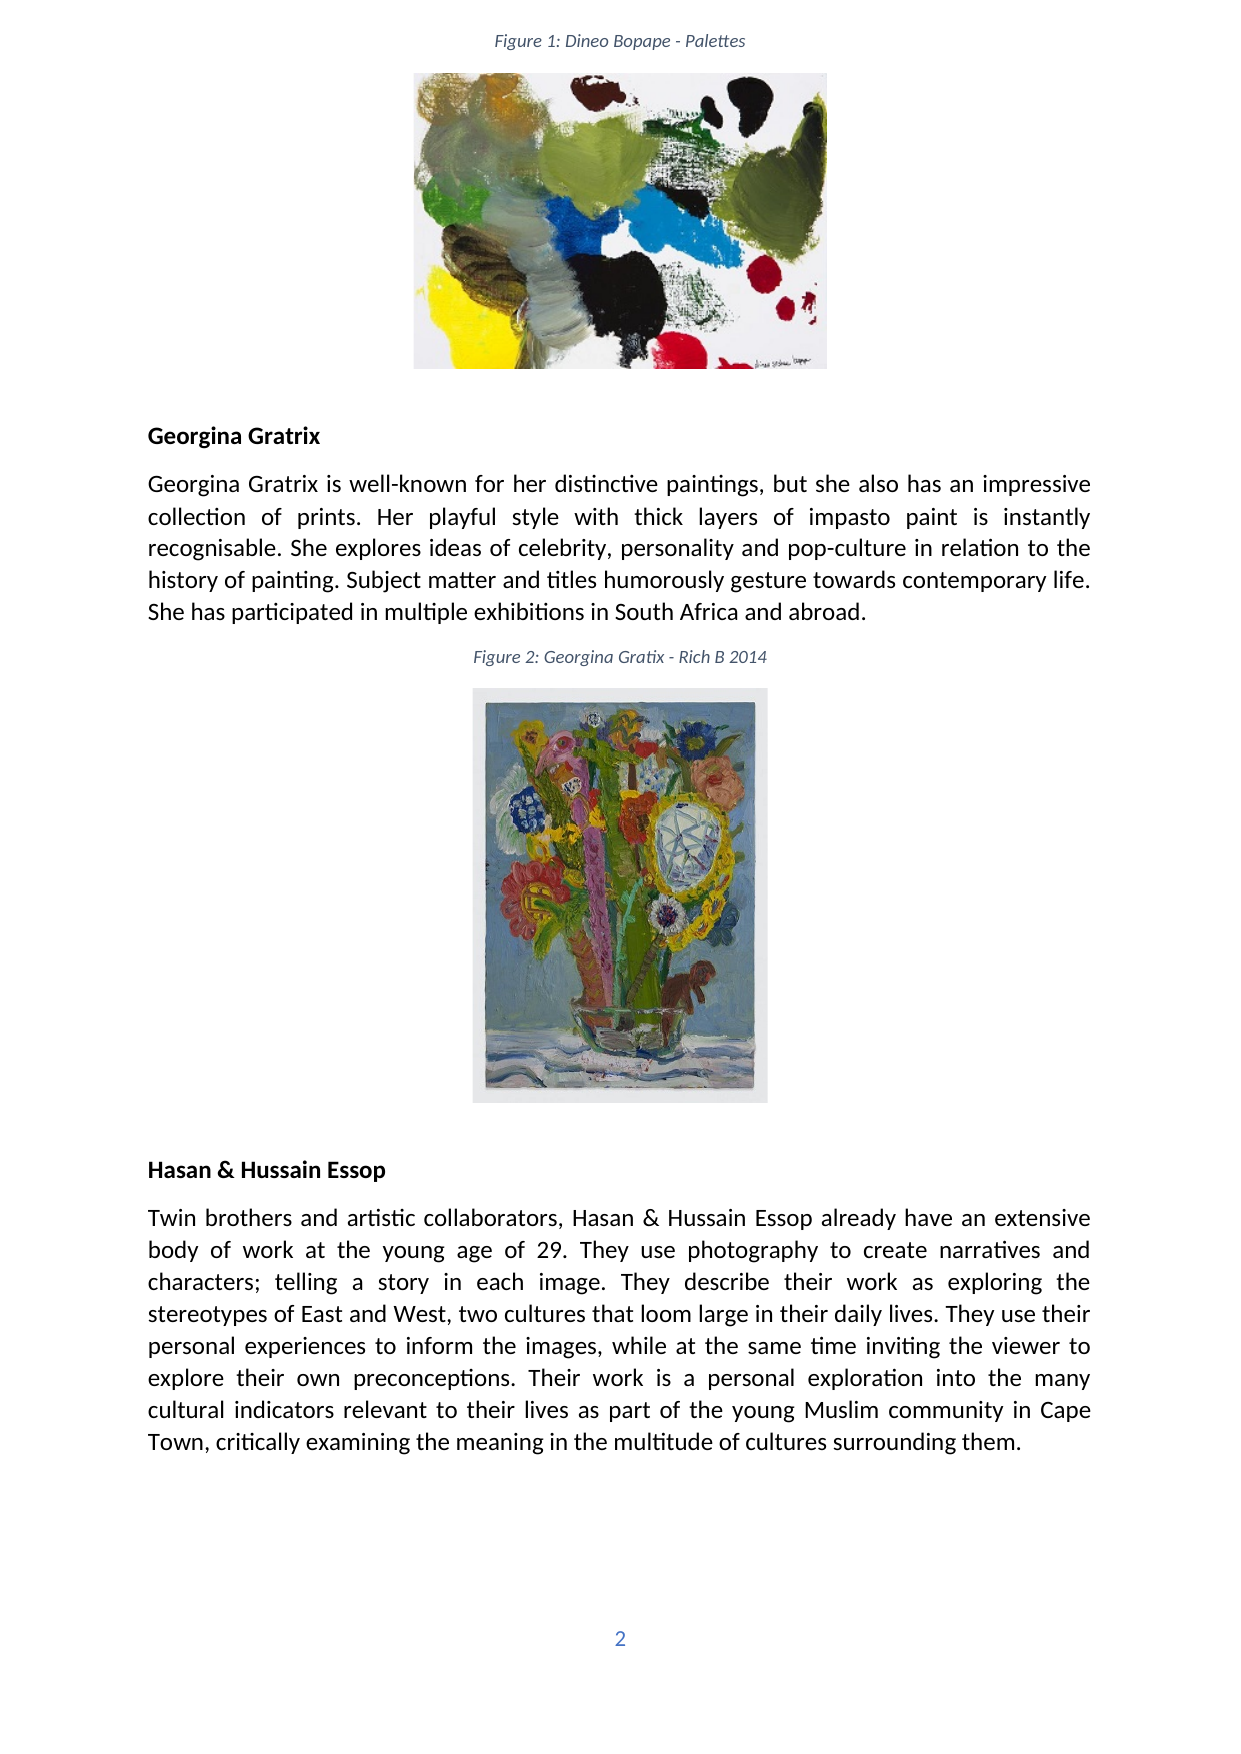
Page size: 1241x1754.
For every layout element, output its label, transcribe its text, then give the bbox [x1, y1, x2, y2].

picture [413, 73, 827, 369]
text Figure 2: Georgina Gratix - Rich B 2014 [148, 645, 1092, 668]
text Figure 1: Dineo Bopape - Palettes [148, 29, 1092, 52]
text Hasan & Hussain Essop [148, 1154, 1092, 1184]
text Twin brothers and artistic collaborators, Hasan & Hussain Essop already have an extensive body of work at the young age of 29. They use photography to create narratives and characters; telling a story in each image. They describe their work as exploring the stereotypes of East and West, two cultures that loom large in their daily lives. They use their personal experiences to inform the images, while at the same time inviting the viewer to explore their own preconceptions. Their work is a personal exploration into the many cultural indicators relevant to their lives as part of the young Muslim community in Cape Town, critically examining the meaning in the multitude of cultures surrounding them. [148, 1202, 1092, 1457]
text Georgina Gratrix is well-known for her distinctive paintings, but she also has an impressive collection of prints. Her playful style with thick layers of impasto paint is instantly recognisable. She explores ideas of celebrity, personality and pop-culture in relation to the history of painting. Subject matter and titles humorously gesture towards contemporary life. She has participated in multiple exhibitions in South Africa and abroad. [148, 469, 1092, 627]
picture [472, 688, 768, 1103]
text Georgina Gratrix [148, 420, 1092, 451]
